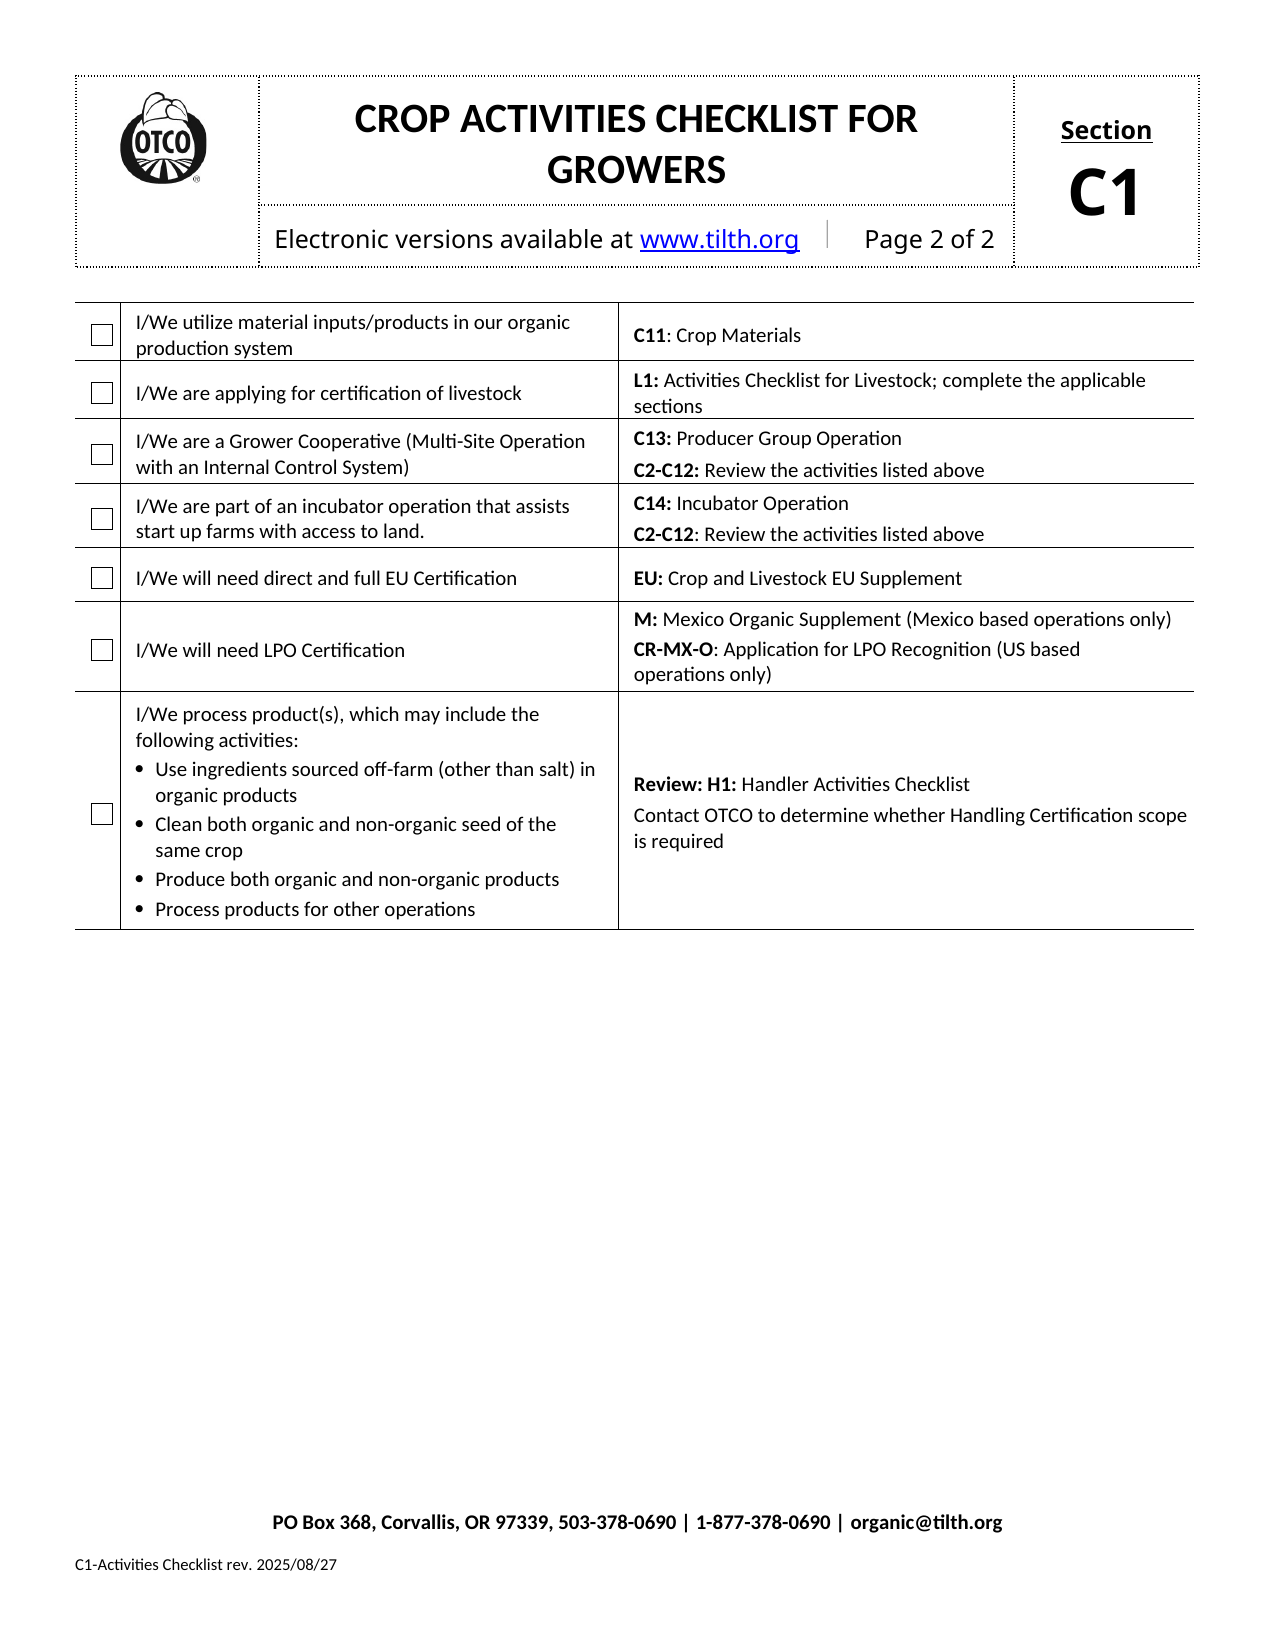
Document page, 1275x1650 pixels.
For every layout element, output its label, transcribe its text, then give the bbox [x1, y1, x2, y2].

table_cell [75, 419, 120, 483]
table_cell I/We process product(s), which may include the following activities: Use ingredients sourced off-farm (other than salt) in organic products Clean both organic and non-organic seed of the same crop Produce both organic and non-organic products Process products for other operations [121, 692, 618, 928]
table_cell [75, 361, 120, 418]
table_cell I/We will need LPO Certification [121, 602, 618, 691]
table_cell C14: Incubator Operation C2-C12: Review the activities listed above [619, 484, 1194, 547]
table_cell [75, 548, 120, 601]
table_cell Review: H1: Handler Activities Checklist Contact OTCO to determine whether Handling Certification scope is required [619, 692, 1194, 928]
table_cell C13: Producer Group Operation C2-C12: Review the activities listed above [619, 419, 1194, 483]
table_cell EU: Crop and Livestock EU Supplement [619, 548, 1194, 601]
table_cell I/We are a Grower Cooperative (Multi-Site Operation with an Internal Control System) [121, 419, 618, 483]
table_cell [75, 602, 120, 691]
table_cell I/We are part of an incubator operation that assists start up farms with access to land. [121, 484, 618, 547]
table_cell [75, 484, 120, 547]
picture [120, 92, 207, 184]
table_cell [75, 692, 120, 928]
table_cell L1: Activities Checklist for Livestock; complete the applicable sections [619, 361, 1194, 418]
table_cell I/We are applying for certification of livestock [121, 361, 618, 418]
table_cell [75, 303, 120, 360]
table_cell I/We utilize material inputs/products in our organic production system [121, 303, 618, 360]
table_cell C11: Crop Materials [619, 303, 1194, 360]
table_cell M: Mexico Organic Supplement (Mexico based operations only) CR-MX-O: Application for LPO Recognition (US based operations only) [619, 602, 1194, 691]
table_cell I/We will need direct and full EU Certification [121, 548, 618, 601]
